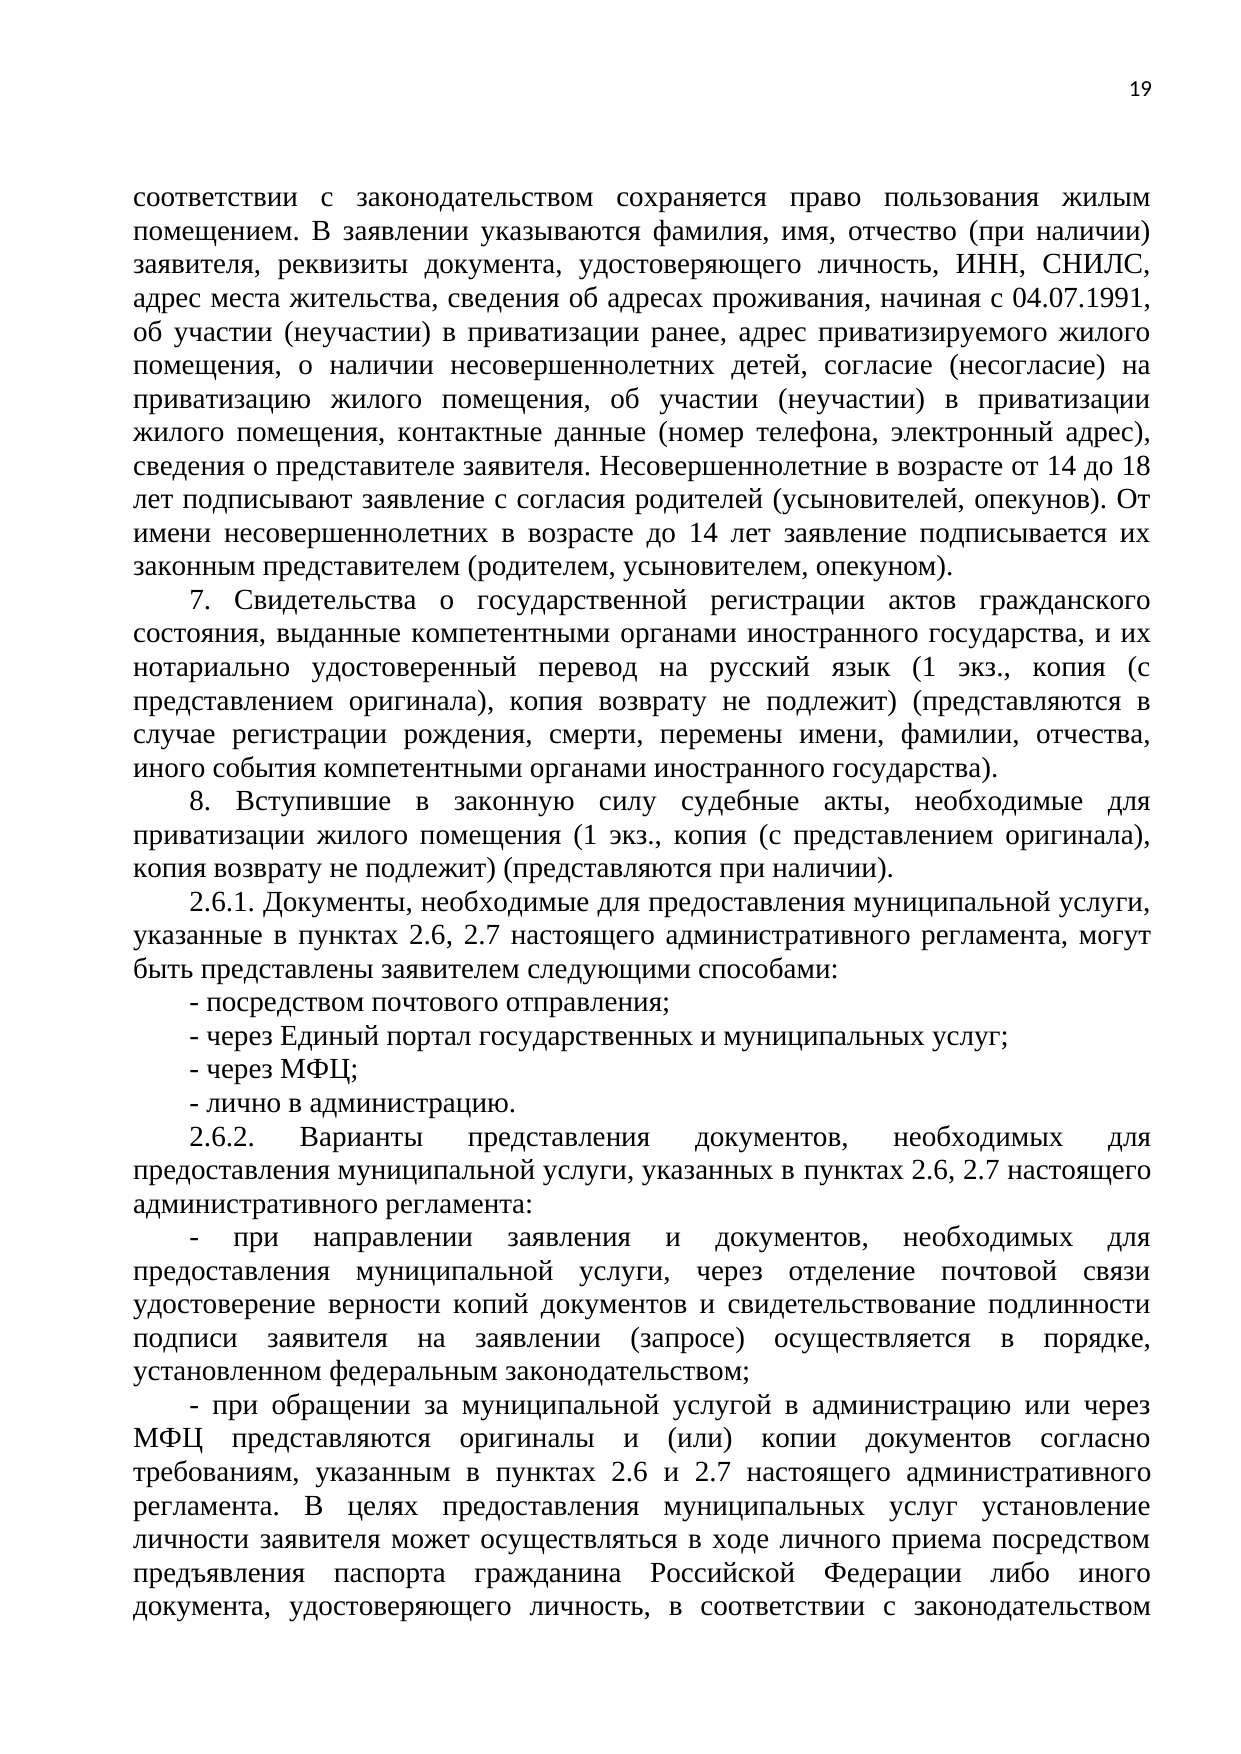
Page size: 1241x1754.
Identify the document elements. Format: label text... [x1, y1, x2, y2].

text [133, 1387, 1152, 1622]
text - через МФЦ; [133, 1052, 1152, 1085]
text 2.6.2. Варианты представления документов, необходимых для предоставления муниципальной услуги, указанных в пунктах 2.6, 2.7 настоящего административного регламента: [133, 1119, 1152, 1219]
text - при направлении заявления и документов, необходимых для предоставления муниципальной услуги, через отделение почтовой связи удостоверение верности копий документов и свидетельствование подлинности подписи заявителя на заявлении (запросе) осуществляется в порядке, установленном федеральным законодательством; [133, 1219, 1152, 1387]
text - посредством почтового отправления; [133, 984, 1152, 1018]
text 2.6.1. Документы, необходимые для предоставления муниципальной услуги, указанные в пунктах 2.6, 2.7 настоящего административного регламента, могут быть представлены заявителем следующими способами: [133, 884, 1152, 984]
text 8. Вступившие в законную силу судебные акты, необходимые для приватизации жилого помещения (1 экз., копия (с представлением оригинала), копия возврату не подлежит) (представляются при наличии). [133, 783, 1152, 884]
text - через Единый портал государственных и муниципальных услуг; [133, 1018, 1152, 1052]
text - лично в администрацию. [133, 1085, 1152, 1119]
text 7. Свидетельства о государственной регистрации актов гражданского состояния, выданные компетентными органами иностранного государства, и их нотариально удостоверенный перевод на русский язык (1 экз., копия (с представлением оригинала), копия возврату не подлежит) (представляются в случае регистрации рождения, смерти, перемены имени, фамилии, отчества, иного события компетентными органами иностранного государства). [133, 582, 1152, 783]
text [133, 179, 1152, 582]
